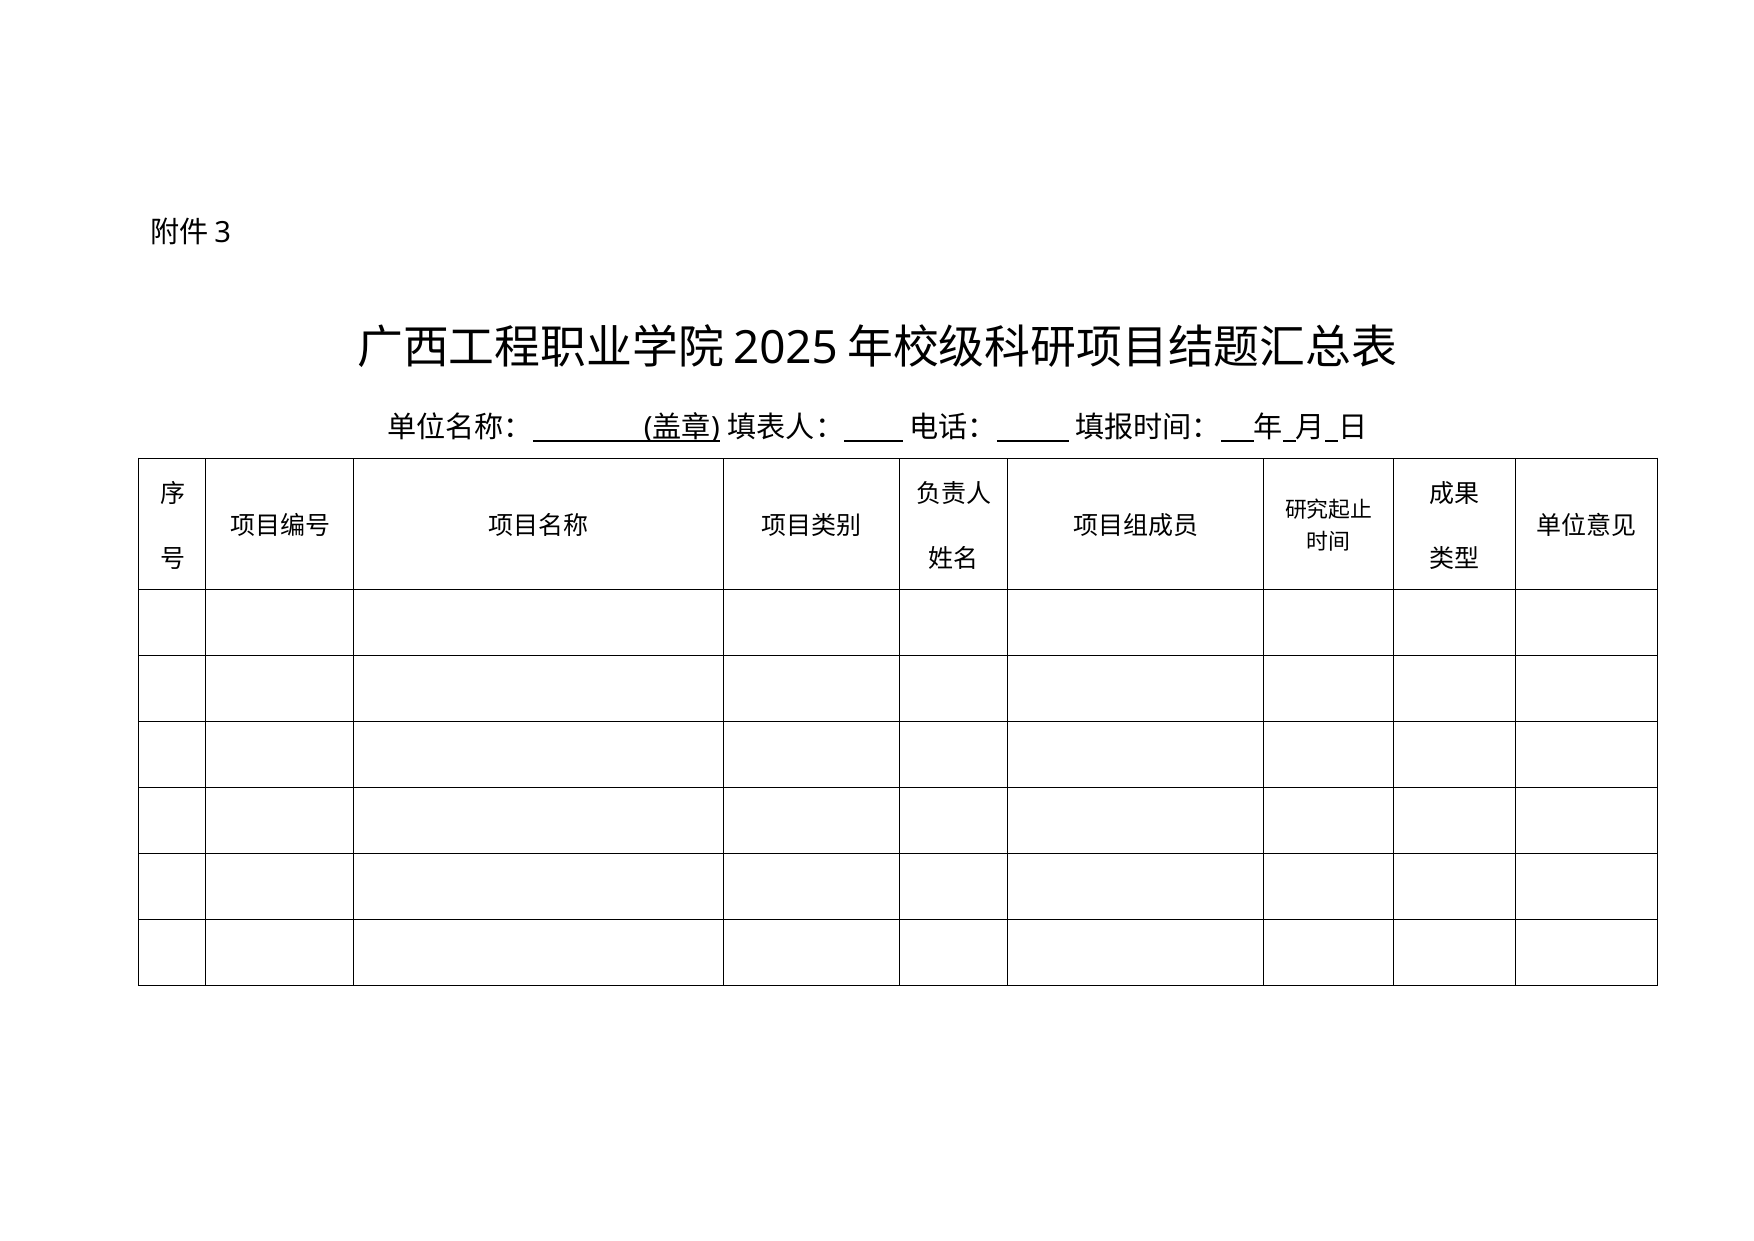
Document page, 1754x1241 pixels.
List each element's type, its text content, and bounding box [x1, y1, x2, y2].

table_cell [900, 590, 1007, 655]
table_cell [139, 854, 205, 919]
table_cell [724, 920, 899, 985]
table_cell [900, 788, 1007, 853]
table_cell [1264, 722, 1393, 787]
text 附件3 [150, 198, 1604, 263]
table_cell [1394, 656, 1515, 721]
table_cell [139, 722, 205, 787]
table_cell [1516, 722, 1657, 787]
table_cell [139, 656, 205, 721]
table_cell [139, 590, 205, 655]
table_cell [1394, 722, 1515, 787]
table_header 成果 类型 [1394, 459, 1515, 589]
table_cell [724, 656, 899, 721]
table_cell [206, 920, 353, 985]
table_cell [724, 854, 899, 919]
table_cell [1516, 788, 1657, 853]
table_cell [354, 722, 723, 787]
table_header 序号 [139, 459, 205, 589]
table_cell [724, 788, 899, 853]
table_cell [1264, 920, 1393, 985]
table_header 负责人姓名 [900, 459, 1007, 589]
table_cell [1394, 854, 1515, 919]
table_cell [354, 590, 723, 655]
table_cell [1008, 722, 1263, 787]
table_header 单位意见 [1516, 459, 1657, 589]
table_cell [206, 656, 353, 721]
table_cell [1394, 788, 1515, 853]
table_cell [1008, 590, 1263, 655]
table_cell [1008, 854, 1263, 919]
table_cell [354, 854, 723, 919]
table_cell [1516, 854, 1657, 919]
table_cell [900, 920, 1007, 985]
table_cell [900, 854, 1007, 919]
table_header 研究起止时间 [1264, 459, 1393, 589]
table_cell [1264, 656, 1393, 721]
table_header 项目组成员 [1008, 459, 1263, 589]
table_cell [1264, 854, 1393, 919]
table_cell [354, 920, 723, 985]
table_header 项目类别 [724, 459, 899, 589]
table_cell [1516, 920, 1657, 985]
table_cell [900, 656, 1007, 721]
table_cell [1516, 590, 1657, 655]
table_cell [139, 920, 205, 985]
table_cell [354, 656, 723, 721]
table_cell [354, 788, 723, 853]
table_cell [724, 590, 899, 655]
table_cell [1008, 788, 1263, 853]
table_cell [724, 722, 899, 787]
table_cell [900, 722, 1007, 787]
text 广西工程职业学院2025年校级科研项目结题汇总表 [150, 295, 1604, 393]
table_cell [1394, 590, 1515, 655]
table_cell [206, 854, 353, 919]
table_header 项目编号 [206, 459, 353, 589]
table_header 项目名称 [354, 459, 723, 589]
table_cell [1008, 656, 1263, 721]
table_cell [1264, 590, 1393, 655]
table_cell [139, 788, 205, 853]
table_cell [206, 590, 353, 655]
text 单位名称： (盖章) 填表人： 电话： 填报时间： 年 月 日 [150, 393, 1604, 458]
table_cell [206, 722, 353, 787]
table_cell [1264, 788, 1393, 853]
table_cell [1516, 656, 1657, 721]
table_cell [1008, 920, 1263, 985]
table_cell [206, 788, 353, 853]
table_cell [1394, 920, 1515, 985]
